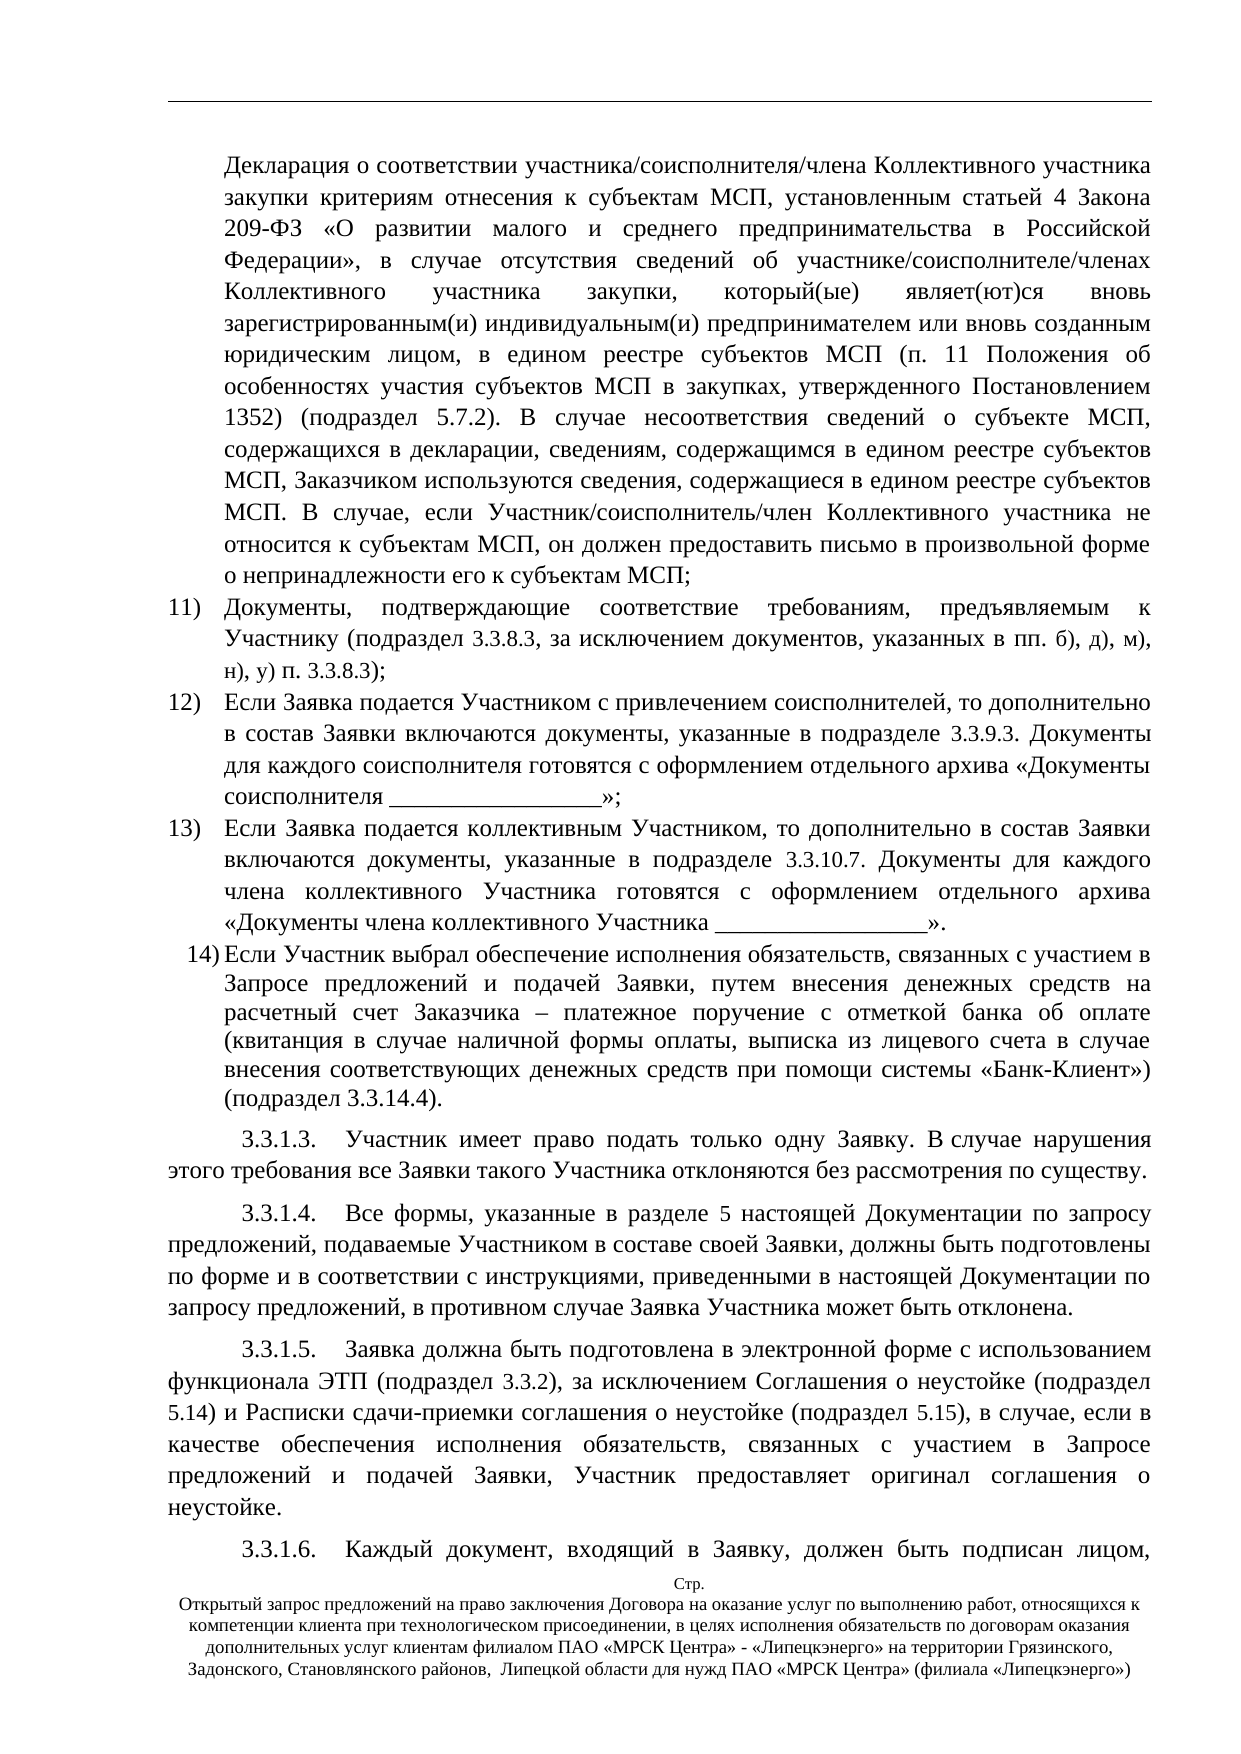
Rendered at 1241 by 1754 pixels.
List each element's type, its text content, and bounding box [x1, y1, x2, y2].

list Участник имеет право подать только одну Заявку. В случае нарушения этого требования все Заявки такого Участника отклоняются без рассмотрения по существу. [168, 1124, 1152, 1184]
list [168, 150, 1152, 589]
list Документы, подтверждающие соответствие требованиям, предъявляемым к Участнику (подраздел 3.3.8.3, за исключением документов, указанных в пп. б), д), м), н), у) п. 3.3.8.3); [168, 592, 1152, 684]
list Заявка должна быть подготовлена в электронной форме с использованием функционала ЭТП (подраздел 3.3.2), за исключением Соглашения о неустойке (подраздел 5.14) и Расписки сдачи-приемки соглашения о неустойке (подраздел 5.15), в случае, если в качестве обеспечения исполнения обязательств, связанных с участием в Запросе предложений и подачей Заявки, Участник предоставляет оригинал соглашения о неустойке. [168, 1334, 1152, 1521]
list Если Заявка подается коллективным Участником, то дополнительно в состав Заявки включаются документы, указанные в подразделе 3.3.10.7. Документы для каждого члена коллективного Участника готовятся с оформлением отдельного архива «Документы члена коллективного Участника _________________». [168, 813, 1152, 936]
list Если Заявка подается Участником с привлечением соисполнителей, то дополнительно в состав Заявки включаются документы, указанные в подразделе 3.3.9.3. Документы для каждого соисполнителя готовятся с оформлением отдельного архива «Документы соисполнителя _________________»; [168, 687, 1152, 810]
list Если Участник выбрал обеспечение исполнения обязательств, связанных с участием в Запросе предложений и подачей Заявки, путем внесения денежных средств на расчетный счет Заказчика – платежное поручение с отметкой банка об оплате (квитанция в случае наличной формы оплаты, выписка из лицевого счета в случае внесения соответствующих денежных средств при помощи системы «Банк-Клиент») (подраздел 3.3.14.4). [186, 939, 1152, 1112]
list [168, 1534, 1152, 1563]
list Все формы, указанные в разделе 5 настоящей Документации по запросу предложений, подаваемые Участником в составе своей Заявки, должны быть подготовлены по форме и в соответствии с инструкциями, приведенными в настоящей Документации по запросу предложений, в противном случае Заявка Участника может быть отклонена. [168, 1198, 1152, 1321]
